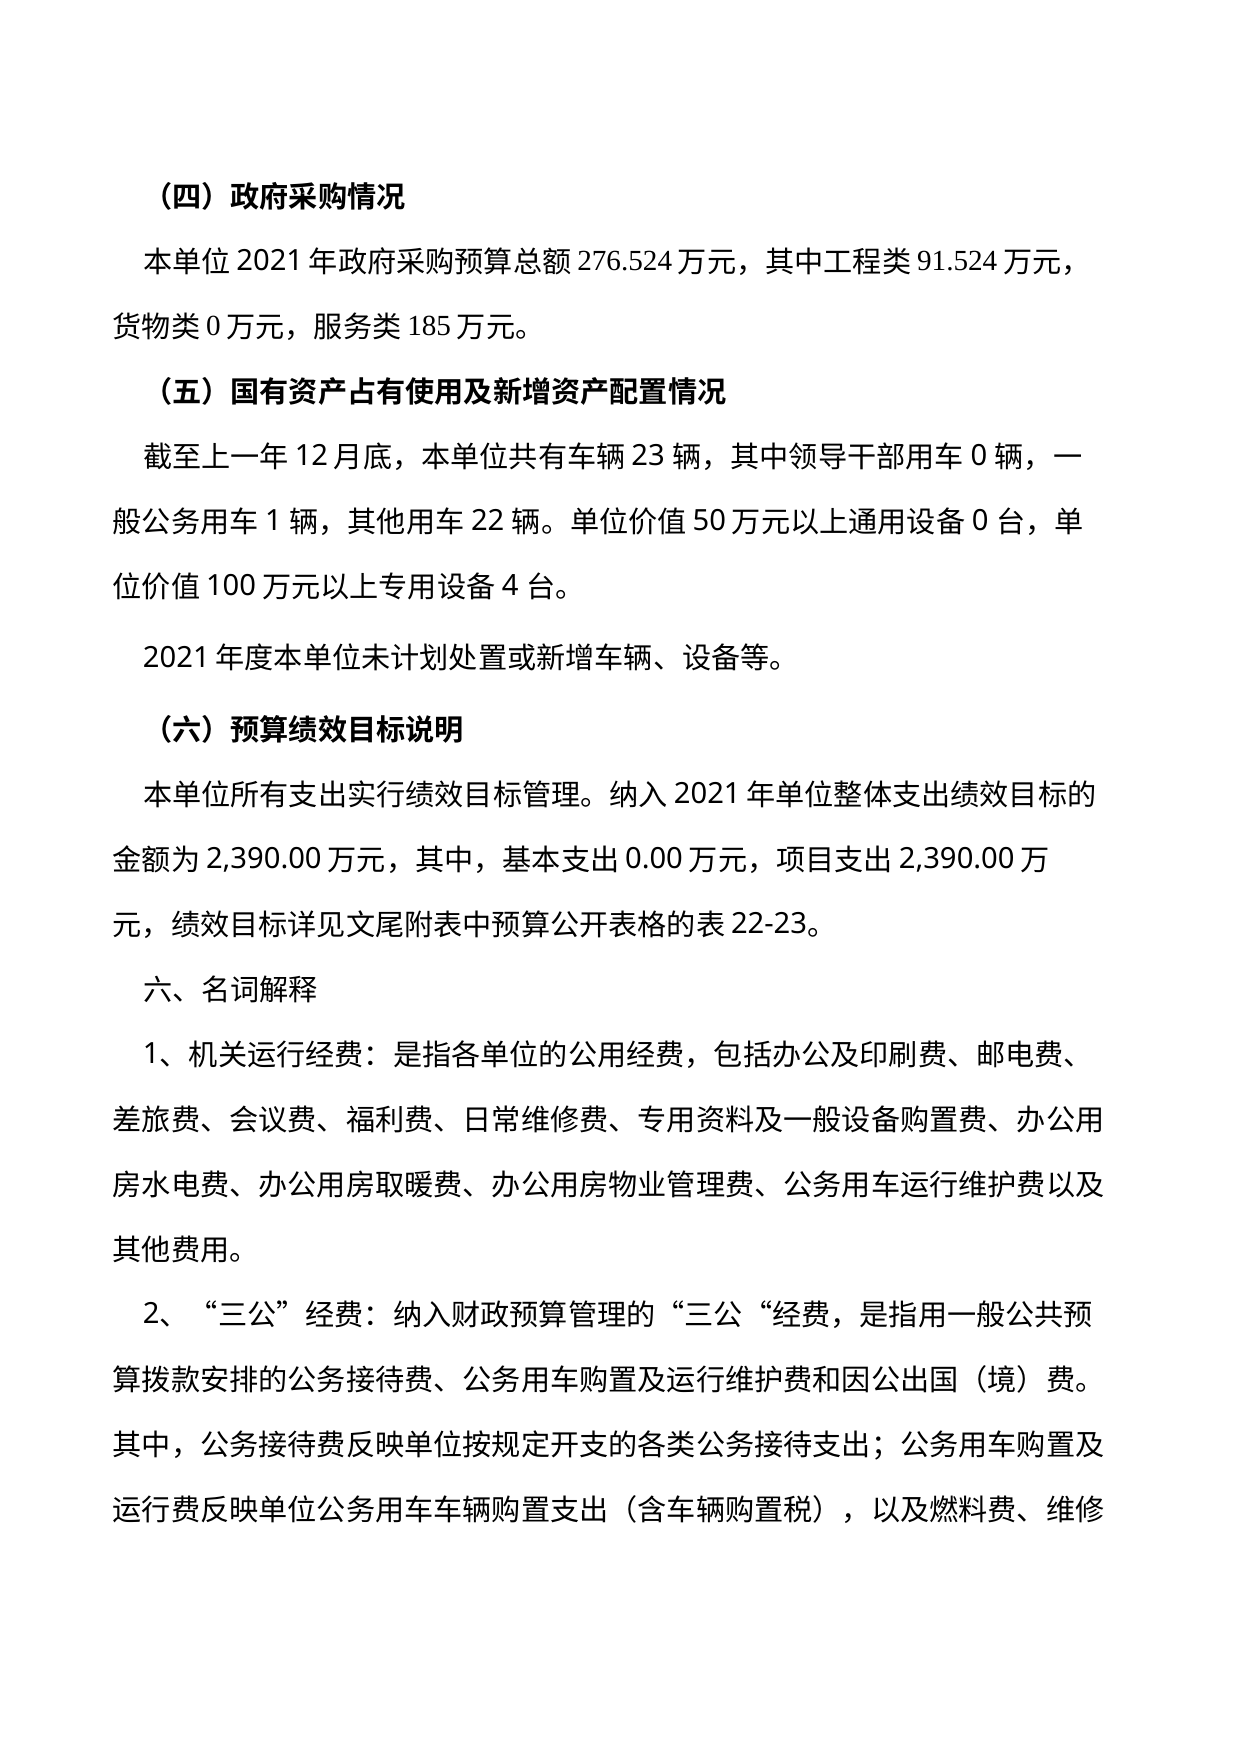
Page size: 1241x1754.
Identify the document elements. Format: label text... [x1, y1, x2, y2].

table_cell （五）国有资产占有使用及新增资产配置情况 [101, 357, 1116, 422]
table_cell 2021年度本单位未计划处置或新增车辆、设备等。 [101, 617, 1116, 695]
table_cell 本单位所有支出实行绩效目标管理。纳入2021年单位整体支出绩效目标的金额为2,390.00万元，其中，基本支出0.00万元，项目支出2,390.00万元，绩效目标详见文尾附表中预算公开表格的表22-23。 [101, 760, 1116, 955]
table_cell 六、名词解释 [101, 955, 1116, 1020]
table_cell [101, 1020, 1116, 1540]
table_cell 截至上一年12月底，本单位共有车辆23 辆，其中领导干部用车 0 辆，一般公务用车 1 辆，其他用车 22 辆。单位价值50万元以上通用设备 0 台，单位价值100万元以上专用设备 4 台。 [101, 422, 1116, 617]
table_cell （四）政府采购情况 [101, 162, 1116, 227]
table_cell （六）预算绩效目标说明 [101, 695, 1116, 760]
table_cell 本单位2021年政府采购预算总额276.524万元，其中工程类91.524万元，货物类0万元，服务类185万元。 [101, 227, 1116, 357]
